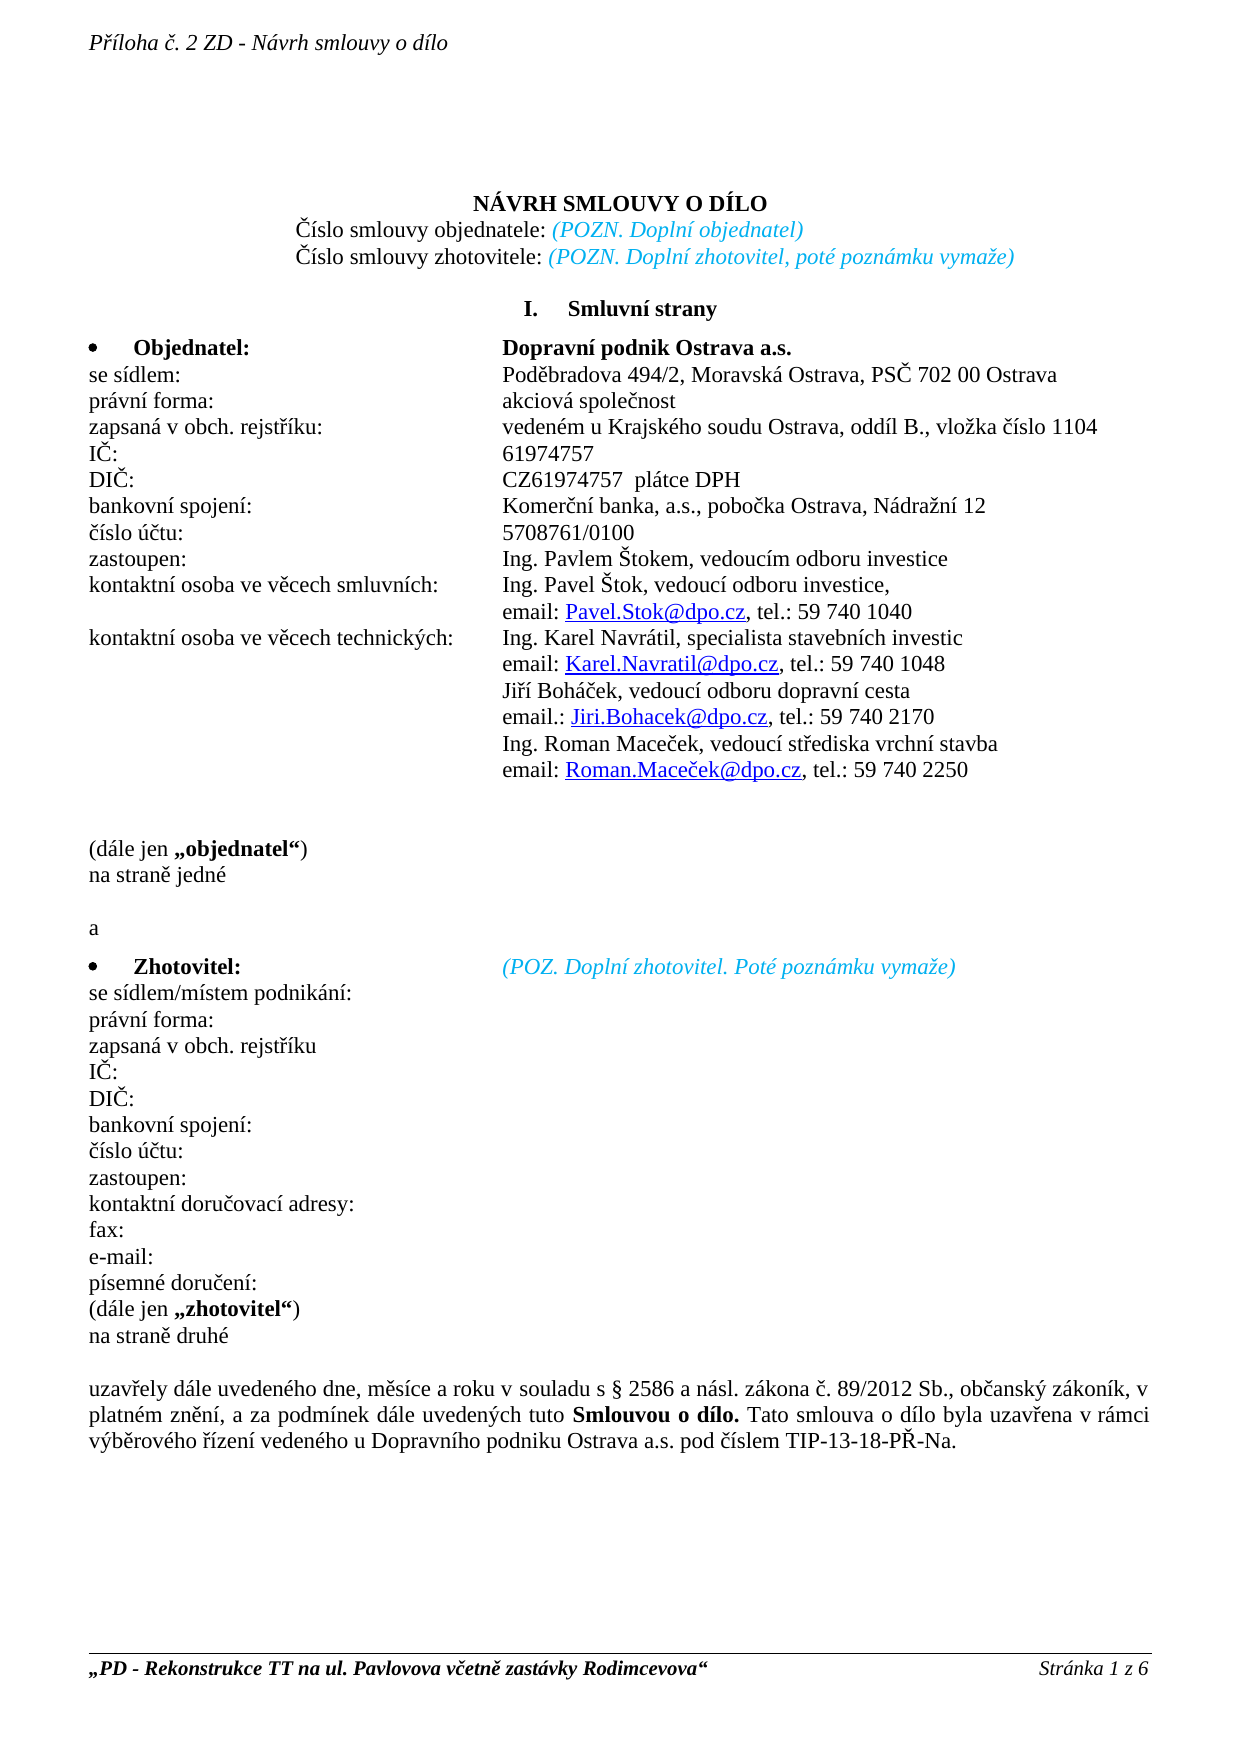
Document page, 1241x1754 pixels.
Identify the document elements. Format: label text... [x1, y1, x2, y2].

text (dále jen „zhotovitel“) [89, 1296, 1149, 1322]
text DIČ: [89, 1085, 1149, 1111]
text zastoupen: Ing. Pavlem Štokem, vedoucím odboru investice [89, 545, 1149, 571]
text kontaktní osoba ve věcech smluvních: Ing. Pavel Štok, vedoucí odboru investice, [89, 571, 1149, 598]
text se sídlem: Poděbradova 494/2, Moravská Ostrava, PSČ 702 00 Ostrava [89, 361, 1149, 387]
text email: Karel.Navratil@dpo.cz, tel.: 59 740 1048 [502, 651, 1149, 677]
text NÁVRH SMLOUVY O DÍLO [89, 190, 1152, 216]
text kontaktní osoba ve věcech technických: Ing. Karel Navrátil, specialista stavebních investic [89, 624, 1149, 651]
text se sídlem/místem podnikání: [89, 979, 1149, 1006]
text email: Roman.Maceček@dpo.cz, tel.: 59 740 2250 [502, 756, 1149, 782]
text uzavřely dále uvedeného dne, měsíce a roku v souladu s § 2586 a násl. zákona č. 89/2012 Sb., občanský zákoník, v platném znění, a za podmínek dále uvedených tuto Smlouvou o dílo. Tato smlouva o dílo byla uzavřena v rámci výběrového řízení vedeného u Dopravního podniku Ostrava a.s. pod číslem TIP-13-18-PŘ-Na. [89, 1374, 1149, 1454]
text Číslo smlouvy objednatele: (POZN. Doplní objednatel) [89, 216, 1149, 243]
text na straně jedné [89, 861, 1149, 888]
text právní forma: [89, 1006, 1149, 1032]
list Zhotovitel: (POZ. Doplní zhotovitel. Poté poznámku vymaže) [89, 953, 1149, 979]
list Smluvní strany [89, 295, 1152, 322]
text číslo účtu: [89, 1137, 1149, 1164]
text zastoupen: [89, 1164, 1149, 1190]
text právní forma: akciová společnost [89, 387, 1149, 413]
text e-mail: [89, 1243, 1149, 1269]
text (dále jen „objednatel“) [89, 835, 1149, 861]
text číslo účtu: 5708761/0100 [89, 519, 1149, 545]
text bankovní spojení: Komerční banka, a.s., pobočka Ostrava, Nádražní 12 [89, 492, 1149, 519]
text IČ: [89, 1058, 1149, 1085]
text IČ: 61974757 [89, 440, 1149, 466]
text bankovní spojení: [89, 1111, 1149, 1137]
text DIČ: CZ61974757 plátce DPH [89, 466, 1149, 492]
text zapsaná v obch. rejstříku: vedeném u Krajského soudu Ostrava, oddíl B., vložka číslo 1104 [89, 413, 1149, 440]
list Objednatel: Dopravní podnik Ostrava a.s. [89, 334, 1149, 361]
text Ing. Roman Maceček, vedoucí střediska vrchní stavba [89, 729, 1149, 756]
text email.: Jiri.Bohacek@dpo.cz, tel.: 59 740 2170 [502, 703, 1149, 729]
text fax: [89, 1216, 1149, 1243]
text Jiří Boháček, vedoucí odboru dopravní cesta [502, 677, 1149, 703]
text a [89, 914, 1149, 940]
text písemné doručení: [89, 1269, 1149, 1296]
text zapsaná v obch. rejstříku [89, 1032, 1149, 1058]
text Číslo smlouvy zhotovitele: (POZN. Doplní zhotovitel, poté poznámku vymaže) [89, 243, 1152, 269]
text na straně druhé [89, 1322, 1149, 1348]
text email: Pavel.Stok@dpo.cz, tel.: 59 740 1040 [89, 598, 1149, 624]
text kontaktní doručovací adresy: [89, 1190, 1149, 1216]
